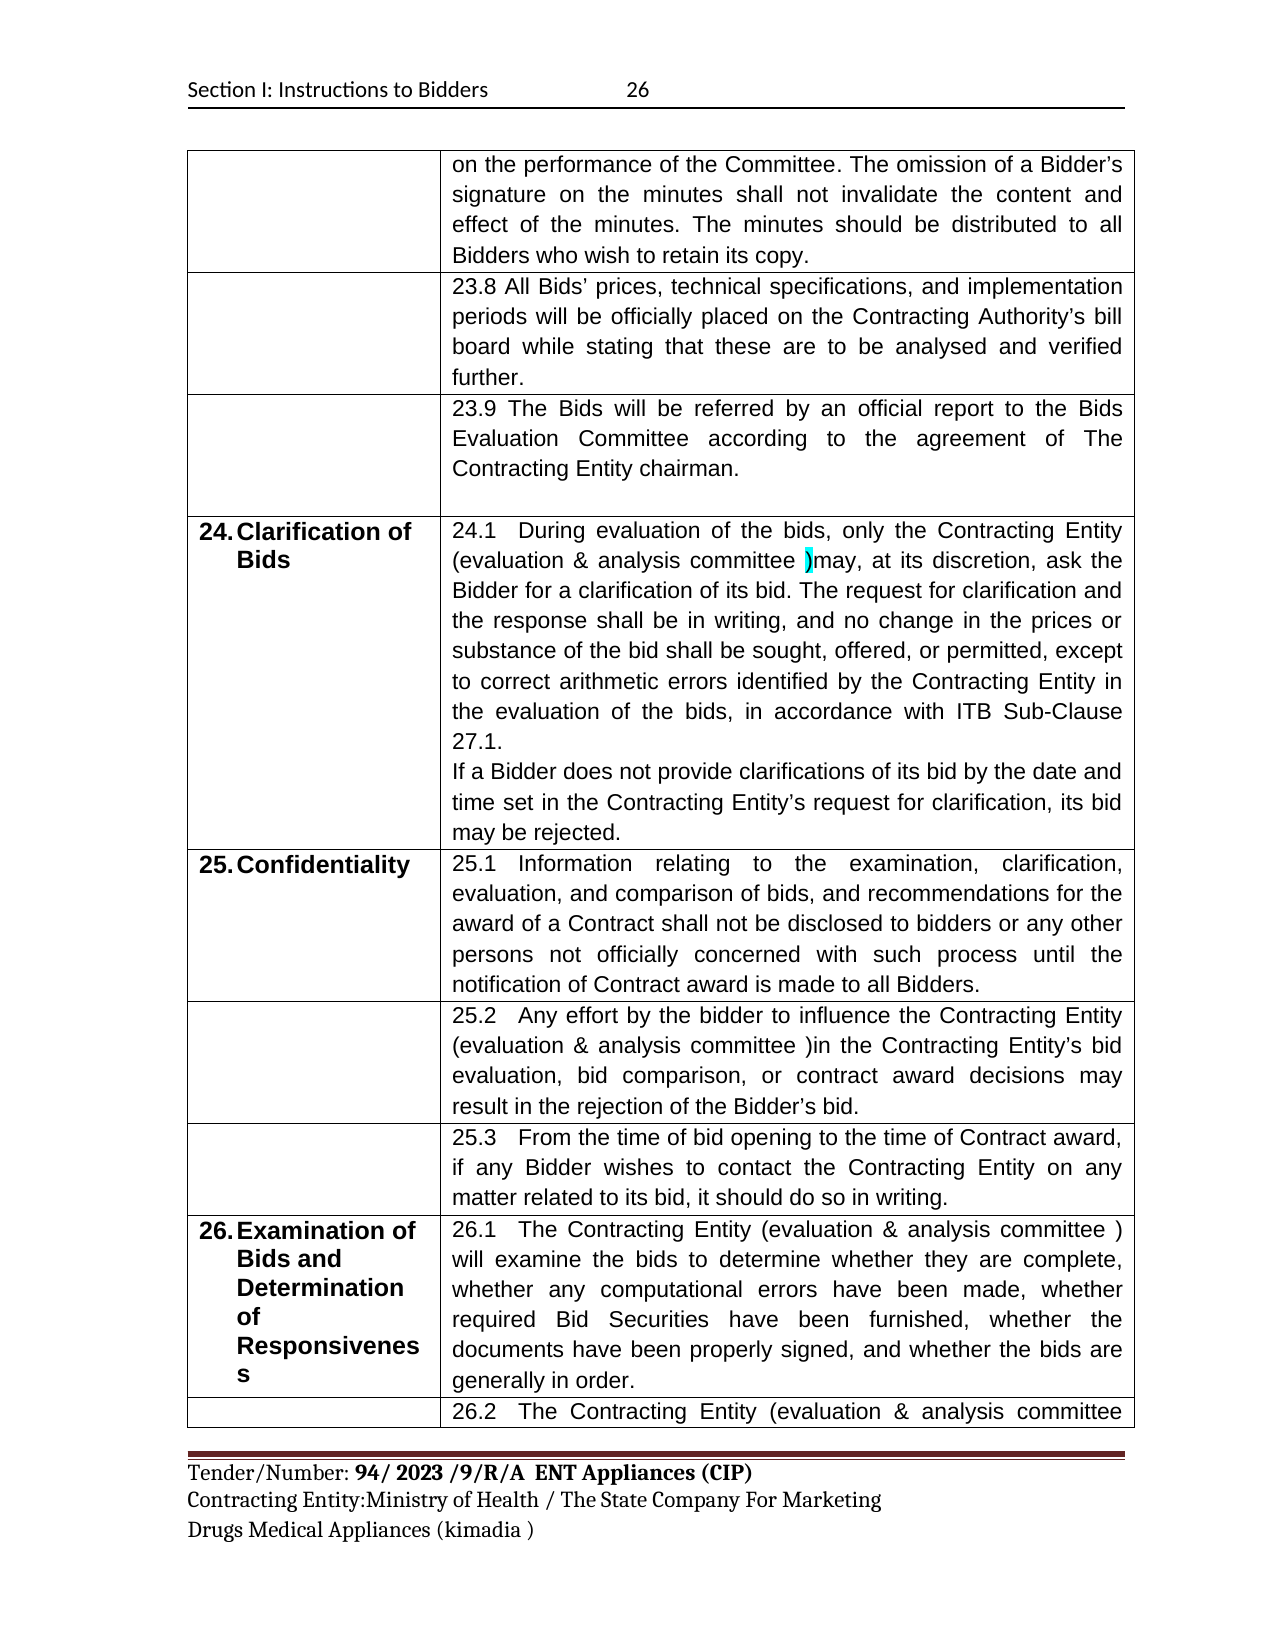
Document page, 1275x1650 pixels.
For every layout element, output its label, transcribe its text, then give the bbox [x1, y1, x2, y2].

table_cell [188, 1002, 440, 1123]
table_cell 26. Examination of Bids and Determination of Responsiveness [188, 1216, 440, 1397]
table_cell 26.1 The Contracting Entity (evaluation & analysis committee ) will examine the bids to determine whether they are complete, whether any computational errors have been made, whether required Bid Securities have been furnished, whether the documents have been properly signed, and whether the bids are generally in order. [441, 1216, 1134, 1397]
table_cell [188, 395, 440, 516]
table_cell 24.1 During evaluation of the bids, only the Contracting Entity (evaluation & analysis committee )may, at its discretion, ask the Bidder for a clarification of its bid. The request for clarification and the response shall be in writing, and no change in the prices or substance of the bid shall be sought, offered, or permitted, except to correct arithmetic errors identified by the Contracting Entity in the evaluation of the bids, in accordance with ITB Sub-Clause 27.1. If a Bidder does not provide clarifications of its bid by the date and time set in the Contracting Entity’s request for clarification, its bid may be rejected. [441, 517, 1134, 849]
table_cell 25.1 Information relating to the examination, clarification, evaluation, and comparison of bids, and recommendations for the award of a Contract shall not be disclosed to bidders or any other persons not officially concerned with such process until the notification of Contract award is made to all Bidders. [441, 850, 1134, 1001]
table_cell 24. Clarification of Bids [188, 517, 440, 849]
table_cell 25.2 Any effort by the bidder to influence the Contracting Entity (evaluation & analysis committee )in the Contracting Entity’s bid evaluation, bid comparison, or contract award decisions may result in the rejection of the Bidder’s bid. [441, 1002, 1134, 1123]
table_cell 23.9 The Bids will be referred by an official report to the Bids Evaluation Committee according to the agreement of The Contracting Entity chairman. [441, 395, 1134, 516]
table_cell 25.3 From the time of bid opening to the time of Contract award, if any Bidder wishes to contact the Contracting Entity on any matter related to its bid, it should do so in writing. [441, 1124, 1134, 1214]
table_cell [441, 1398, 1134, 1427]
table_cell 25. Confidentiality [188, 850, 440, 1001]
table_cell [441, 151, 1134, 272]
table_cell [188, 151, 440, 272]
table_cell [188, 1124, 440, 1214]
table_cell [188, 1398, 440, 1427]
table_cell [188, 273, 440, 394]
table_cell 23.8 All Bids’ prices, technical specifications, and implementation periods will be officially placed on the Contracting Authority’s bill board while stating that these are to be analysed and verified further. [441, 273, 1134, 394]
